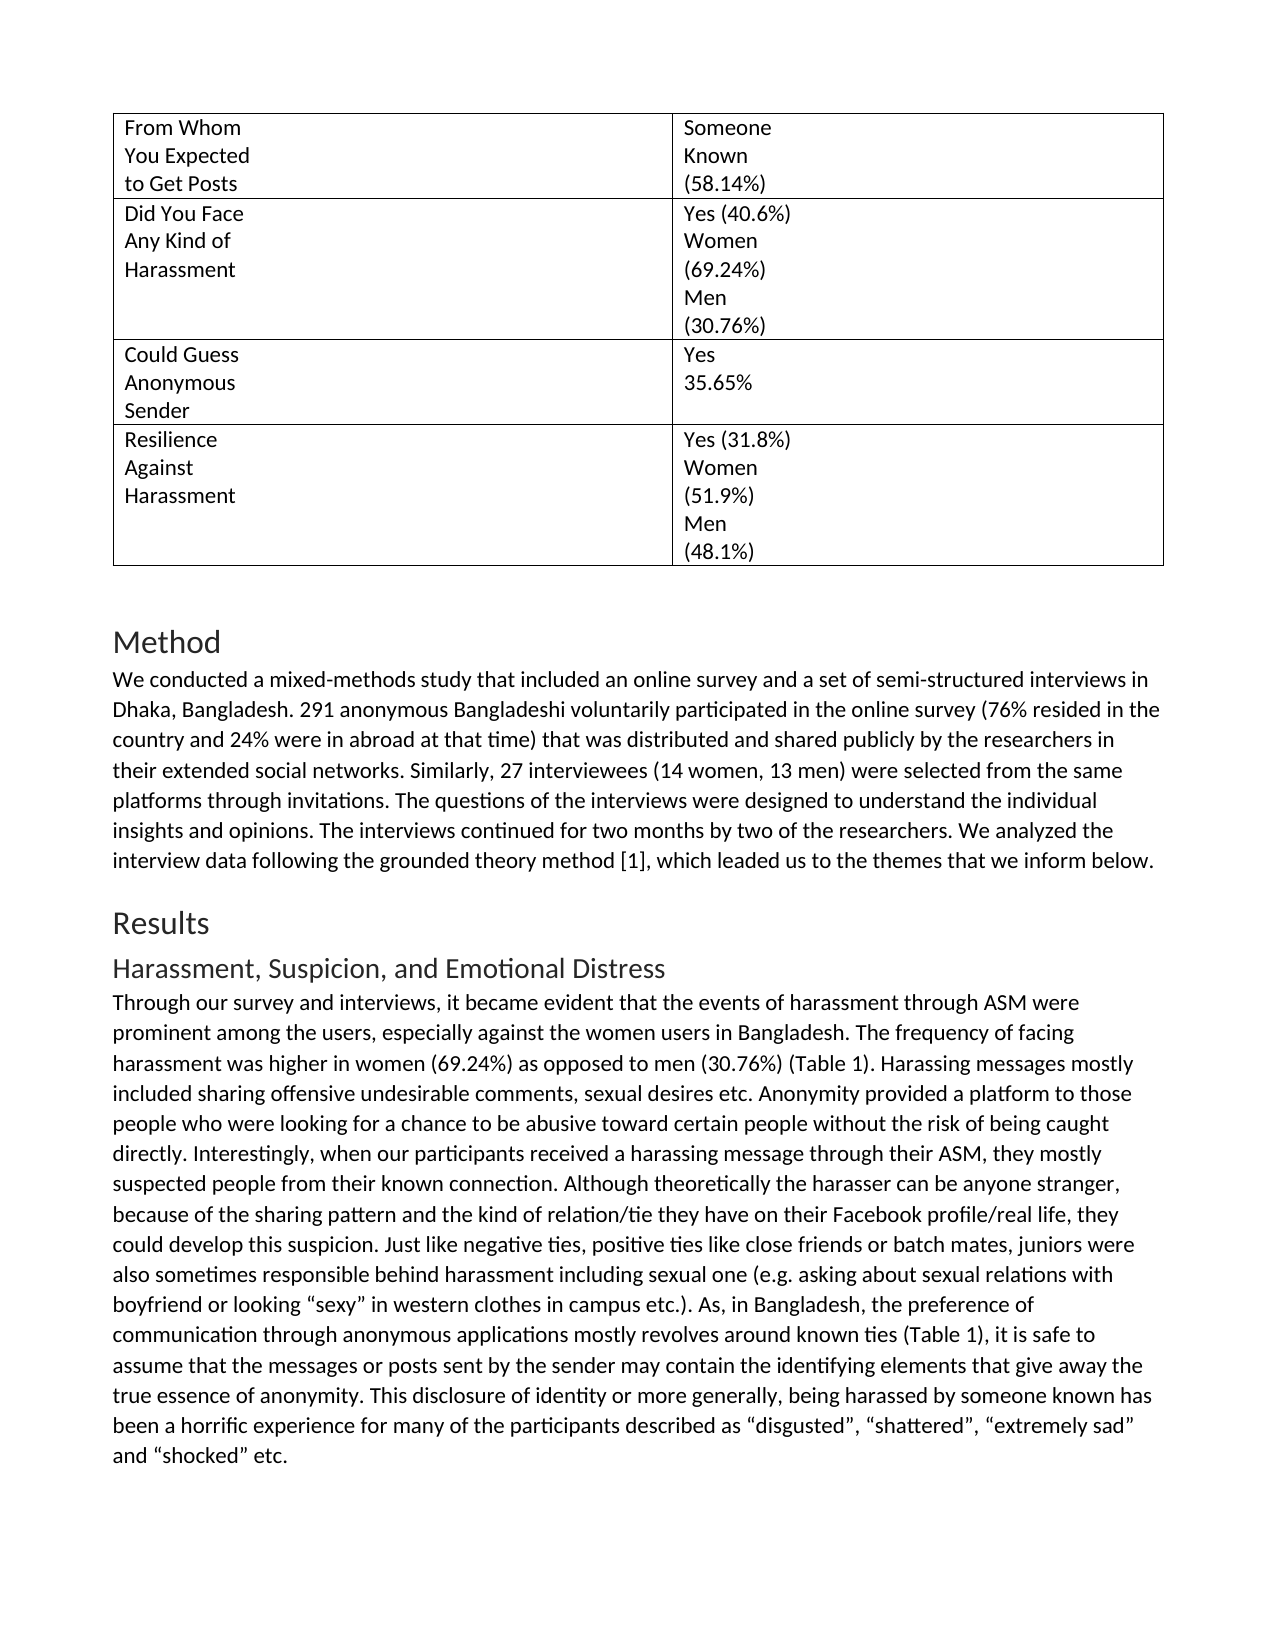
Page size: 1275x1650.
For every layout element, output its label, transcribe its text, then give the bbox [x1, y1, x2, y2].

table_cell Someone Known (58.14%) [673, 114, 1163, 198]
table_cell Yes 35.65% [673, 340, 1163, 424]
table_cell Could Guess Anonymous Sender [114, 340, 672, 424]
table_cell Did You Face Any Kind of Harassment [114, 199, 672, 339]
table_cell Yes (31.8%) Women (51.9%) Men (48.1%) [673, 425, 1163, 565]
subtitle Results [112, 902, 1162, 942]
text We conducted a mixed-methods study that included an online survey and a set of semi-structured interviews in Dhaka, Bangladesh. 291 anonymous Bangladeshi voluntarily participated in the online survey (76% resided in the country and 24% were in abroad at that time) that was distributed and shared publicly by the researchers in their extended social networks. Similarly, 27 interviewees (14 women, 13 men) were selected from the same platforms through invitations. The questions of the interviews were designed to understand the individual insights and opinions. The interviews continued for two months by two of the researchers. We analyzed the interview data following the grounded theory method [1], which leaded us to the themes that we inform below. [112, 665, 1162, 874]
table_cell Yes (40.6%) Women (69.24%) Men (30.76%) [673, 199, 1163, 339]
subtitle Method [112, 621, 1162, 662]
table_cell From Whom You Expected to Get Posts [114, 114, 672, 198]
text Through our survey and interviews, it became evident that the events of harassment through ASM were prominent among the users, especially against the women users in Bangladesh. The frequency of facing harassment was higher in women (69.24%) as opposed to men (30.76%) (Table 1). Harassing messages mostly included sharing offensive undesirable comments, sexual desires etc. Anonymity provided a platform to those people who were looking for a chance to be abusive toward certain people without the risk of being caught directly. Interestingly, when our participants received a harassing message through their ASM, they mostly suspected people from their known connection. Although theoretically the harasser can be anyone stranger, because of the sharing pattern and the kind of relation/tie they have on their Facebook profile/real life, they could develop this suspicion. Just like negative ties, positive ties like close friends or batch mates, juniors were also sometimes responsible behind harassment including sexual one (e.g. asking about sexual relations with boyfriend or looking “sexy” in western clothes in campus etc.). As, in Bangladesh, the preference of communication through anonymous applications mostly revolves around known ties (Table 1), it is safe to assume that the messages or posts sent by the sender may contain the identifying elements that give away the true essence of anonymity. This disclosure of identity or more generally, being harassed by someone known has been a horrific experience for many of the participants described as “disgusted”, “shattered”, “extremely sad” and “shocked” etc. [112, 988, 1162, 1469]
table_cell Resilience Against Harassment [114, 425, 672, 565]
subtitle Harassment, Suspicion, and Emotional Distress [112, 950, 1162, 985]
